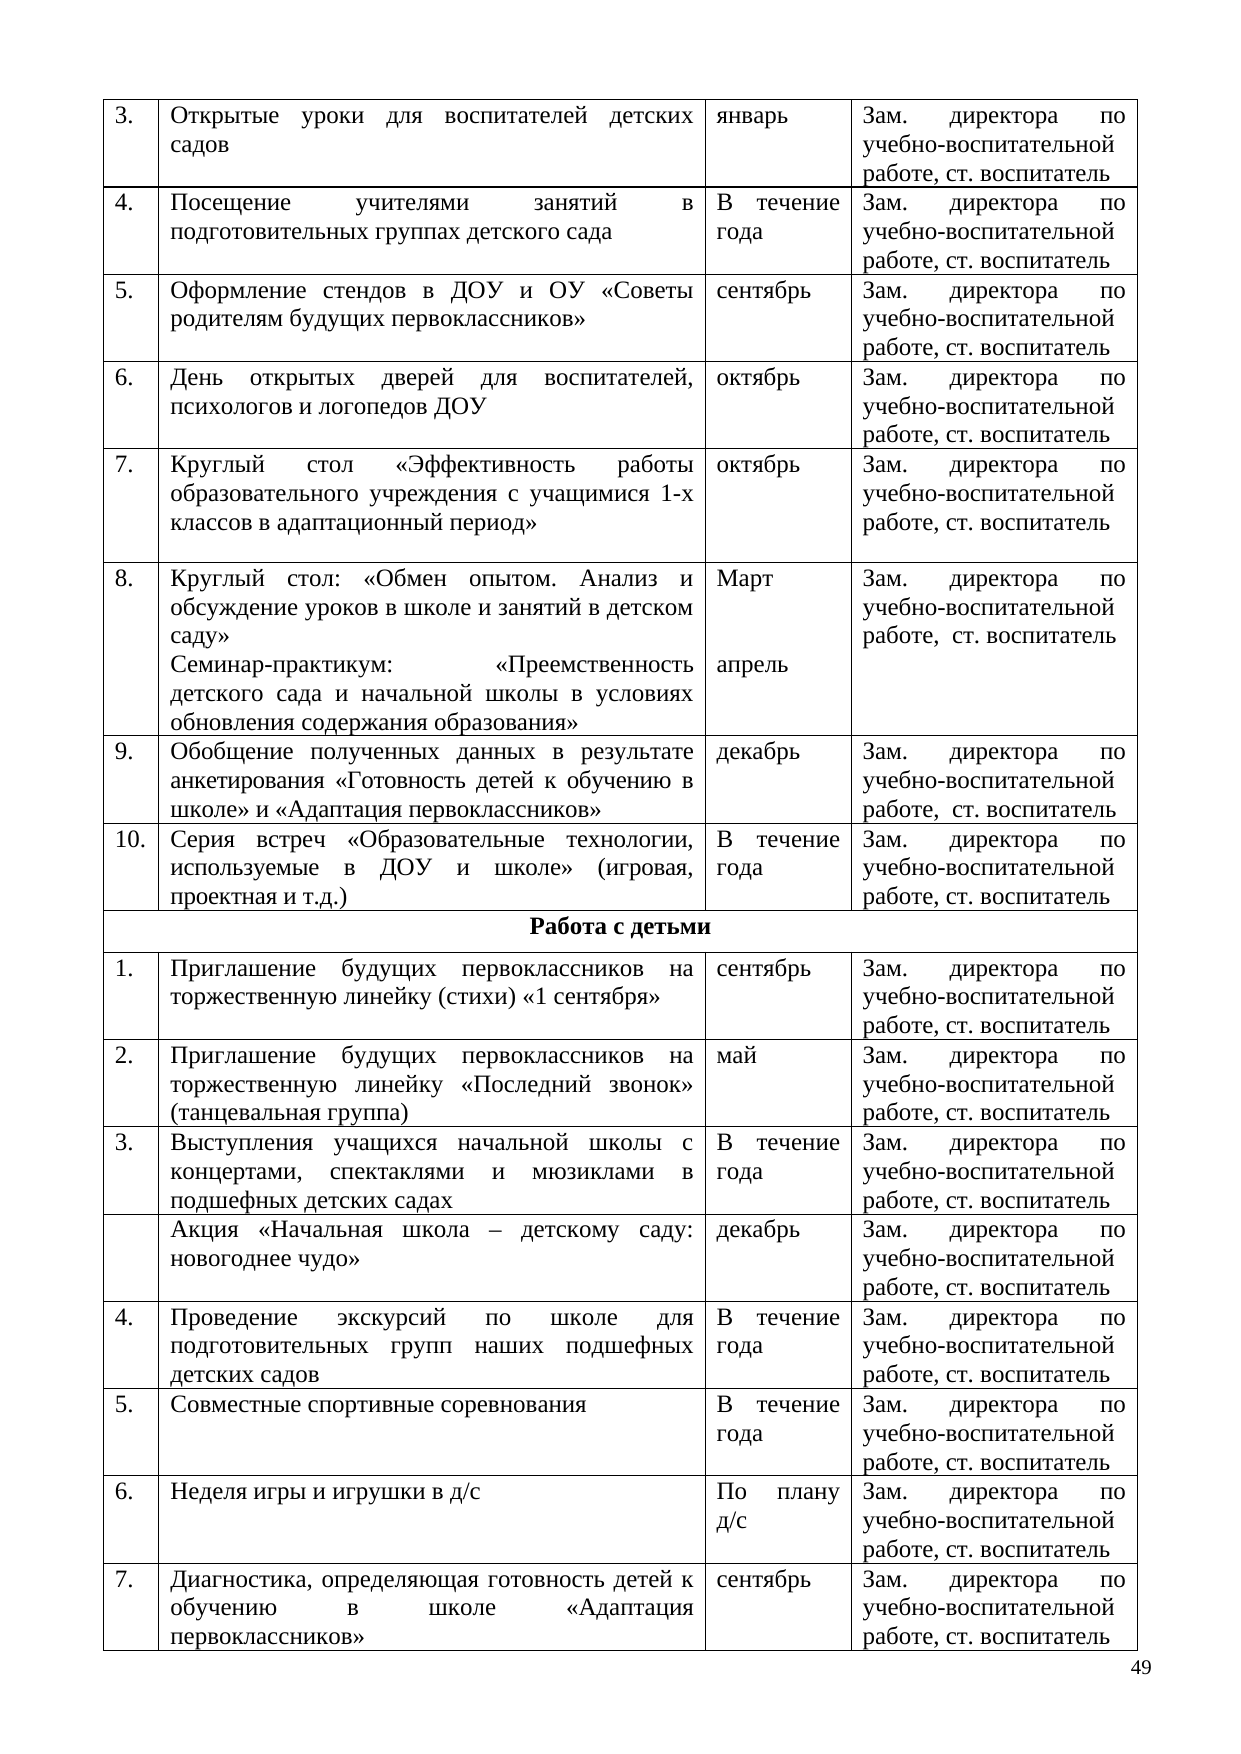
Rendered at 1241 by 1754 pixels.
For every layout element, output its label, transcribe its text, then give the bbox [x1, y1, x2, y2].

table_cell Зам. директора по учебно-воспитательной работе, ст. воспитатель [852, 1127, 1137, 1213]
table_cell Зам. директора по учебно-воспитательной работе, ст. воспитатель [852, 449, 1137, 562]
table_cell Зам. директора по учебно-воспитательной работе, ст. воспитатель [852, 1476, 1137, 1563]
table_cell 9. [104, 736, 158, 823]
table_cell В течение года [706, 188, 851, 274]
table_cell Оформление стендов в ДОУ и ОУ «Советы родителям будущих первоклассников» [159, 275, 705, 361]
table_cell [104, 1215, 158, 1301]
table_cell Круглый стол «Эффективность работы образовательного учреждения с учащимися 1-х классов в адаптационный период» [159, 449, 705, 562]
table_cell 7. [104, 1564, 158, 1650]
table_cell Неделя игры и игрушки в д/с [159, 1476, 705, 1563]
table_cell Диагностика, определяющая готовность детей к обучению в школе «Адаптация первоклассников» [159, 1564, 705, 1650]
table_cell Обобщение полученных данных в результате анкетирования «Готовность детей к обучению в школе» и «Адаптация первоклассников» [159, 736, 705, 823]
table_cell 3. [104, 1127, 158, 1213]
table_cell Зам. директора по учебно-воспитательной работе, ст. воспитатель [852, 736, 1137, 823]
table_cell Совместные спортивные соревнования [159, 1389, 705, 1475]
table_cell 7. [104, 449, 158, 562]
table_cell Круглый стол: «Обмен опытом. Анализ и обсуждение уроков в школе и занятий в детском саду» Семинар-практикум: «Преемственность детского сада и начальной школы в условиях обновления содержания образования» [159, 563, 705, 735]
table_cell Зам. директора по учебно-воспитательной работе, ст. воспитатель [852, 824, 1137, 910]
table_cell По плану д/с [706, 1476, 851, 1563]
table_cell Выступления учащихся начальной школы с концертами, спектаклями и мюзиклами в подшефных детских садах [159, 1127, 705, 1213]
table_cell 4. [104, 188, 158, 274]
table_cell Зам. директора по учебно-воспитательной работе, ст. воспитатель [852, 362, 1137, 448]
table_cell День открытых дверей для воспитателей, психологов и логопедов ДОУ [159, 362, 705, 448]
table_cell Зам. директора по учебно-воспитательной работе, ст. воспитатель [852, 1040, 1137, 1126]
table_cell Зам. директора по учебно-воспитательной работе, ст. воспитатель [852, 563, 1137, 735]
table_cell Зам. директора по учебно-воспитательной работе, ст. воспитатель [852, 1215, 1137, 1301]
table_cell В течение года [706, 1127, 851, 1213]
table_cell сентябрь [706, 1564, 851, 1650]
table_cell Проведение экскурсий по школе для подготовительных групп наших подшефных детских садов [159, 1302, 705, 1388]
table_cell декабрь [706, 736, 851, 823]
table_cell Работа с детьми [104, 911, 1137, 952]
table_cell В течение года [706, 1302, 851, 1388]
table_cell 3. [104, 100, 158, 186]
table_cell 2. [104, 1040, 158, 1126]
table_cell Серия встреч «Образовательные технологии, используемые в ДОУ и школе» (игровая, проектная и т.д.) [159, 824, 705, 910]
table_cell В течение года [706, 824, 851, 910]
table_cell 6. [104, 362, 158, 448]
table_cell 8. [104, 563, 158, 735]
table_cell Приглашение будущих первоклассников на торжественную линейку «Последний звонок» (танцевальная группа) [159, 1040, 705, 1126]
table_cell Посещение учителями занятий в подготовительных группах детского сада [159, 188, 705, 274]
table_cell Приглашение будущих первоклассников на торжественную линейку (стихи) «1 сентября» [159, 953, 705, 1039]
table_cell январь [706, 100, 851, 186]
table_cell Зам. директора по учебно-воспитательной работе, ст. воспитатель [852, 275, 1137, 361]
table_cell 10. [104, 824, 158, 910]
table_cell 5. [104, 275, 158, 361]
table_cell 6. [104, 1476, 158, 1563]
table_cell декабрь [706, 1215, 851, 1301]
table_cell Зам. директора по учебно-воспитательной работе, ст. воспитатель [852, 1389, 1137, 1475]
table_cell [852, 1564, 1137, 1650]
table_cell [852, 188, 1137, 274]
table_cell Зам. директора по учебно-воспитательной работе, ст. воспитатель [852, 953, 1137, 1039]
table_cell октябрь [706, 362, 851, 448]
table_cell 5. [104, 1389, 158, 1475]
table_cell Открытые уроки для воспитателей детских садов [159, 100, 705, 186]
table_cell май [706, 1040, 851, 1126]
table_cell сентябрь [706, 953, 851, 1039]
table_cell 4. [104, 1302, 158, 1388]
table_cell Акция «Начальная школа – детскому саду: новогоднее чудо» [159, 1215, 705, 1301]
table_cell Март апрель [706, 563, 851, 735]
table_cell В течение года [706, 1389, 851, 1475]
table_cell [852, 100, 1137, 186]
table_cell 1. [104, 953, 158, 1039]
table_cell сентябрь [706, 275, 851, 361]
table_cell Зам. директора по учебно-воспитательной работе, ст. воспитатель [852, 1302, 1137, 1388]
table_cell октябрь [706, 449, 851, 562]
